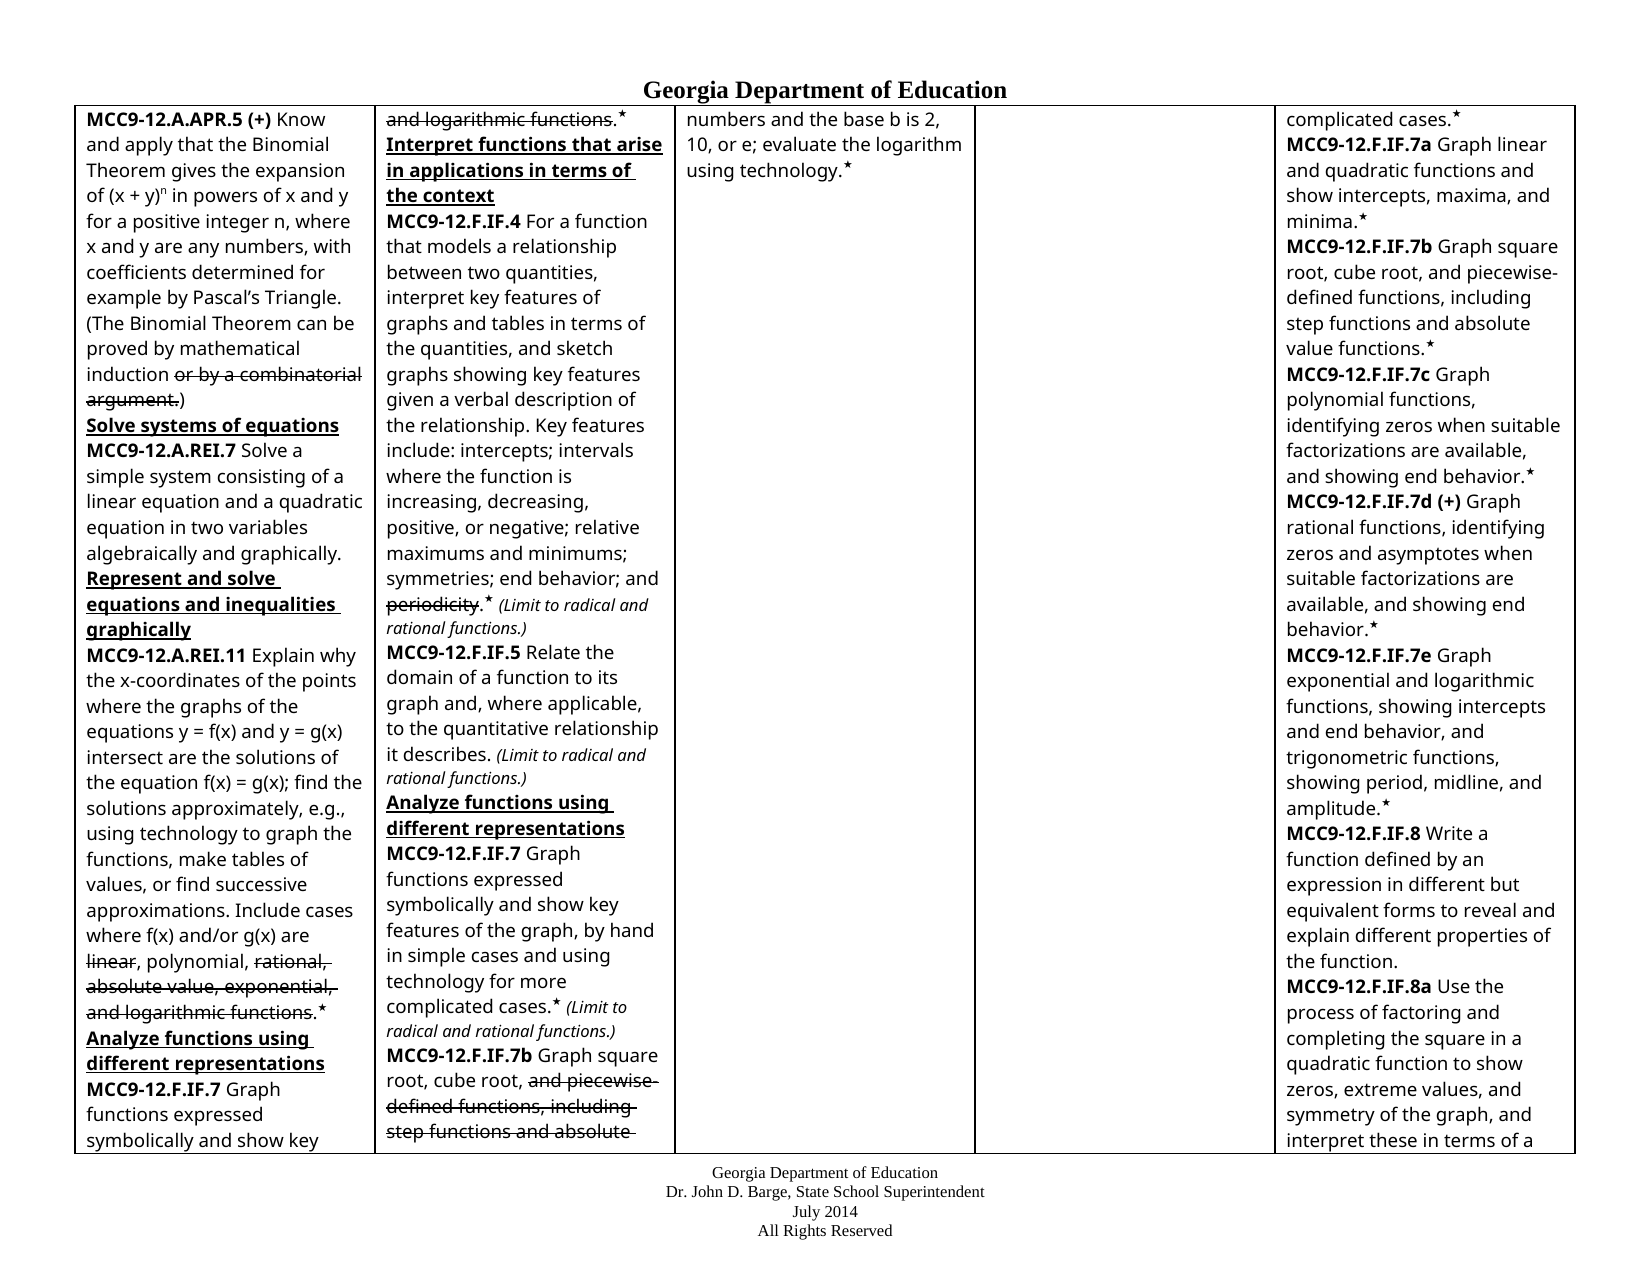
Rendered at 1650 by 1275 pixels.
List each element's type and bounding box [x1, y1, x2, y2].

table_cell [376, 106, 674, 1152]
table_cell [676, 106, 974, 1152]
table_cell [1276, 106, 1574, 1152]
table_cell [76, 106, 374, 1152]
table_cell [976, 106, 1274, 1152]
